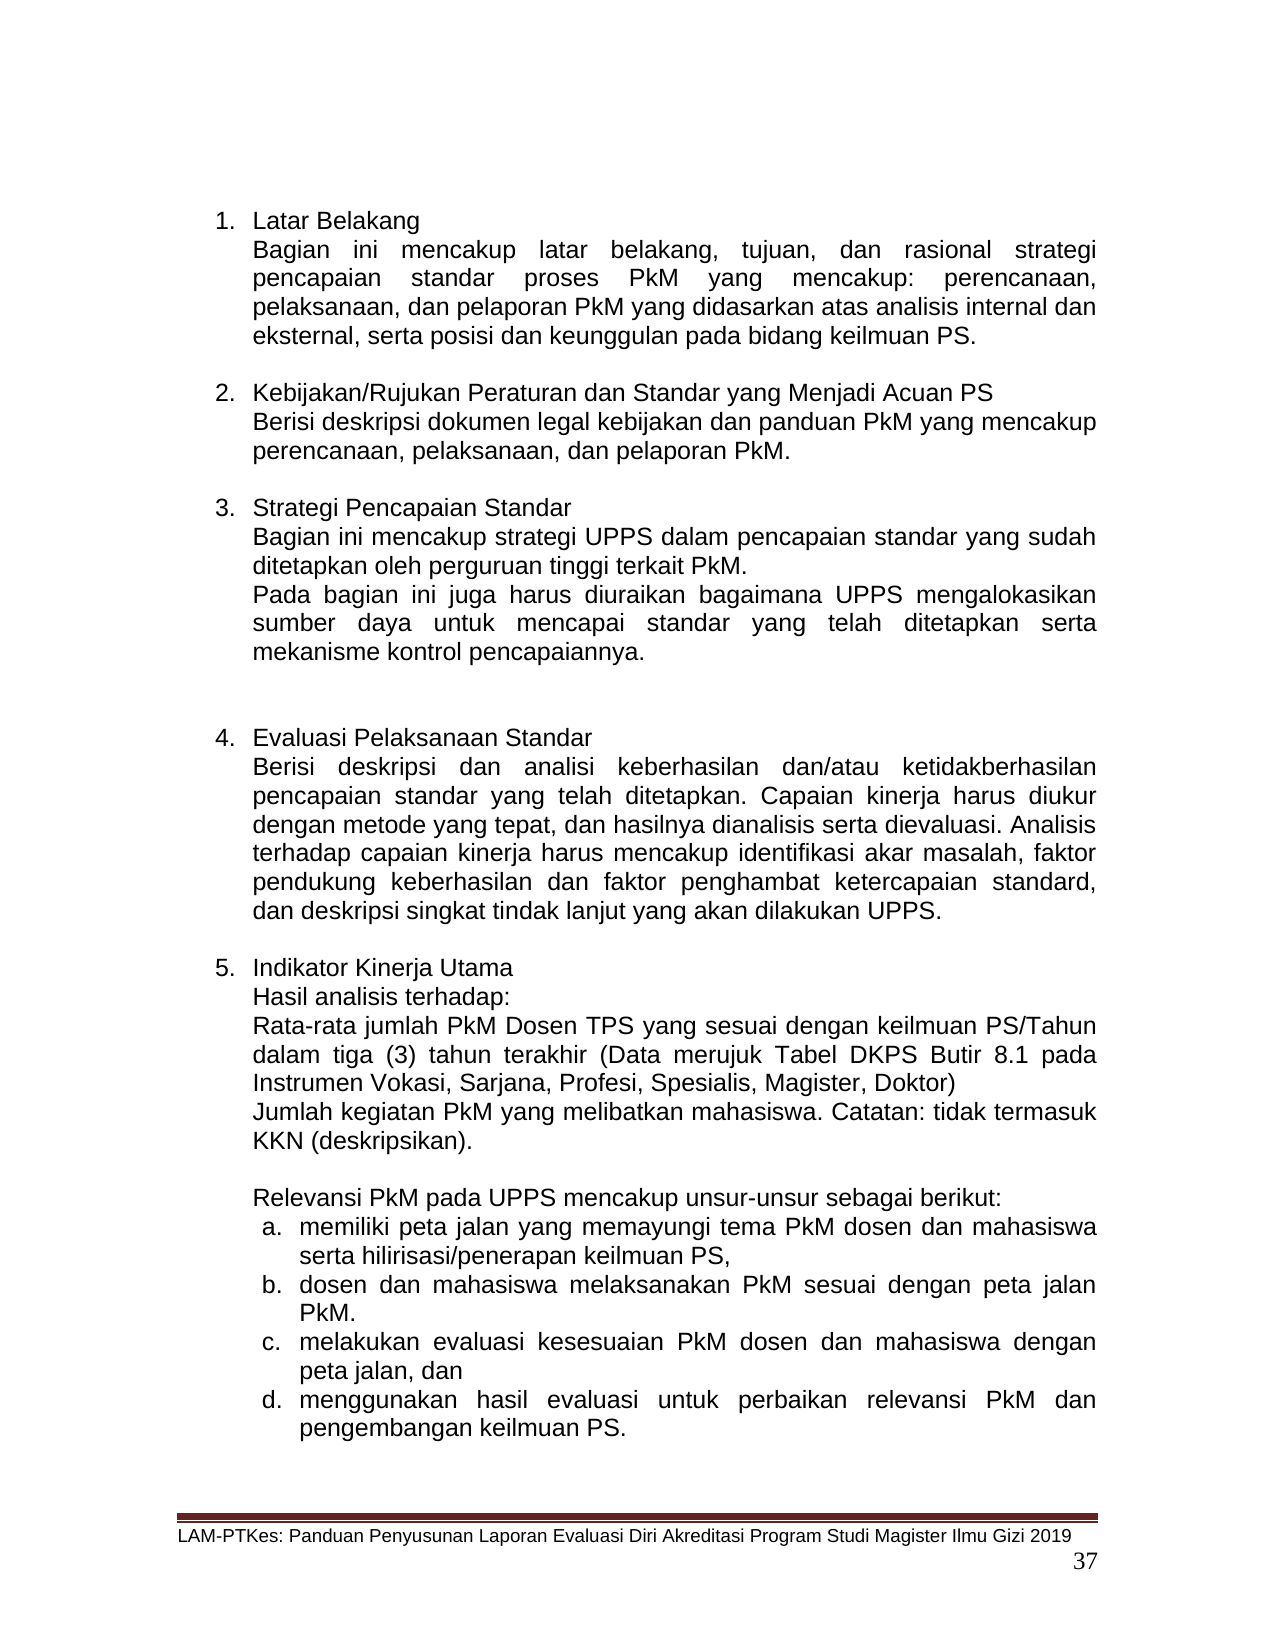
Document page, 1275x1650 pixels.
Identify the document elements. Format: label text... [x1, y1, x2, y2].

text Jumlah kegiatan PkM yang melibatkan mahasiswa. Catatan: tidak termasuk KKN (deskripsikan). [252, 1097, 1098, 1155]
text Bagian ini mencakup strategi UPPS dalam pencapaian standar yang sudah ditetapkan oleh perguruan tinggi terkait PkM. [252, 522, 1098, 580]
text Berisi deskripsi dokumen legal kebijakan dan panduan PkM yang mencakup perencanaan, pelaksanaan, dan pelaporan PkM. [252, 407, 1098, 465]
list Indikator Kinerja Utama [215, 953, 1098, 982]
list Evaluasi Pelaksanaan Standar [215, 723, 1098, 752]
list dosen dan mahasiswa melaksanakan PkM sesuai dengan peta jalan PkM. [262, 1270, 1098, 1327]
text Bagian ini mencakup latar belakang, tujuan, dan rasional strategi pencapaian standar proses PkM yang mencakup: perencanaan, pelaksanaan, dan pelaporan PkM yang didasarkan atas analisis internal dan eksternal, serta posisi dan keunggulan pada bidang keilmuan PS. [252, 235, 1098, 350]
text Rata-rata jumlah PkM Dosen TPS yang sesuai dengan keilmuan PS/Tahun dalam tiga (3) tahun terakhir (Data merujuk Tabel DKPS Butir 8.1 pada Instrumen Vokasi, Sarjana, Profesi, Spesialis, Magister, Doktor) [252, 1011, 1098, 1097]
list memiliki peta jalan yang memayungi tema PkM dosen dan mahasiswa serta hilirisasi/penerapan keilmuan PS, [262, 1212, 1098, 1270]
text Pada bagian ini juga harus diuraikan bagaimana UPPS mengalokasikan sumber daya untuk mencapai standar yang telah ditetapkan serta mekanisme kontrol pencapaiannya. [252, 580, 1098, 666]
list Kebijakan/Rujukan Peraturan dan Standar yang Menjadi Acuan PS [215, 378, 1098, 407]
text Hasil analisis terhadap: [252, 982, 1098, 1011]
list menggunakan hasil evaluasi untuk perbaikan relevansi PkM dan pengembangan keilmuan PS. [262, 1385, 1098, 1442]
text Berisi deskripsi dan analisi keberhasilan dan/atau ketidakberhasilan pencapaian standar yang telah ditetapkan. Capaian kinerja harus diukur dengan metode yang tepat, dan hasilnya dianalisis serta dievaluasi. Analisis terhadap capaian kinerja harus mencakup identifikasi akar masalah, faktor pendukung keberhasilan dan faktor penghambat ketercapaian standard, dan deskripsi singkat tindak lanjut yang akan dilakukan UPPS. [252, 752, 1098, 925]
text Relevansi PkM pada UPPS mencakup unsur-unsur sebagai berikut: [252, 1183, 1098, 1212]
list Latar Belakang [215, 206, 1098, 235]
list melakukan evaluasi kesesuaian PkM dosen dan mahasiswa dengan peta jalan, dan [262, 1327, 1098, 1385]
list Strategi Pencapaian Standar [215, 493, 1098, 522]
